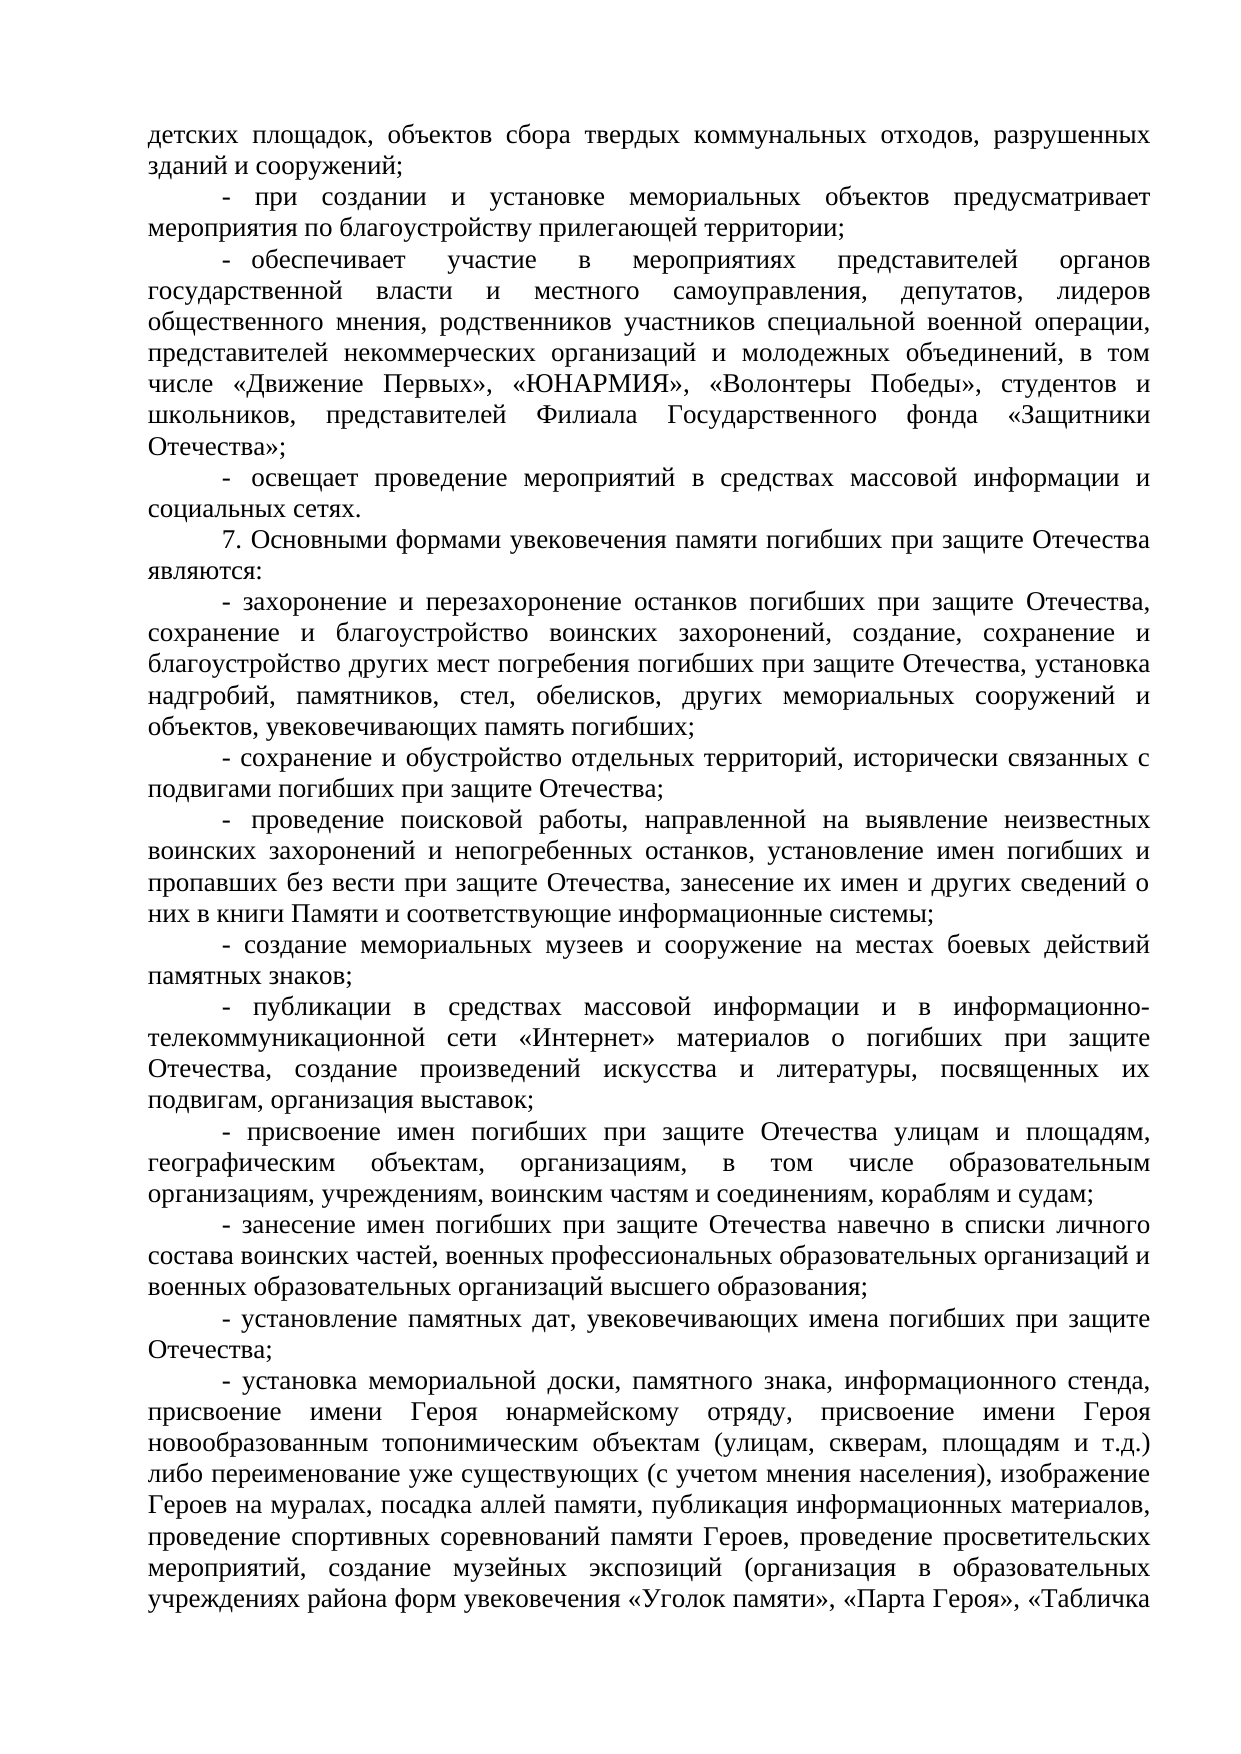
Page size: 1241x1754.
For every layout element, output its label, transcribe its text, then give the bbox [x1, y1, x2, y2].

text 7. Основными формами увековечения памяти погибших при защите Отечества являются: [148, 523, 1152, 585]
text - присвоение имен погибших при защите Отечества улицам и площадям, географическим объектам, организациям, в том числе образовательным организациям, учреждениям, воинским частям и соединениям, кораблям и судам; [148, 1115, 1152, 1208]
text - проведение поисковой работы, направленной на выявление неизвестных воинских захоронений и непогребенных останков, установление имен погибших и пропавших без вести при защите Отечества, занесение их имен и других сведений о них в книги Памяти и соответствующие информационные системы; [148, 803, 1152, 928]
text - обеспечивает участие в мероприятиях представителей органов государственной власти и местного самоуправления, депутатов, лидеров общественного мнения, родственников участников специальной военной операции, представителей некоммерческих организаций и молодежных объединений, в том числе «Движение Первых», «ЮНАРМИЯ», «Волонтеры Победы», студентов и школьников, представителей Филиала Государственного фонда «Защитники Отечества»; [148, 243, 1152, 461]
text - захоронение и перезахоронение останков погибших при защите Отечества, сохранение и благоустройство воинских захоронений, создание, сохранение и благоустройство других мест погребения погибших при защите Отечества, установка надгробий, памятников, стел, обелисков, других мемориальных сооружений и объектов, увековечивающих память погибших; [148, 585, 1152, 741]
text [148, 118, 1152, 180]
text - освещает проведение мероприятий в средствах массовой информации и социальных сетях. [148, 461, 1152, 523]
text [148, 1364, 1152, 1613]
text - установление памятных дат, увековечивающих имена погибших при защите Отечества; [148, 1302, 1152, 1364]
text - при создании и установке мемориальных объектов предусматривает мероприятия по благоустройству прилегающей территории; [148, 180, 1152, 243]
text - занесение имен погибших при защите Отечества навечно в списки личного состава воинских частей, военных профессиональных образовательных организаций и военных образовательных организаций высшего образования; [148, 1208, 1152, 1302]
text - публикации в средствах массовой информации и в информационно-телекоммуникационной сети «Интернет» материалов о погибших при защите Отечества, создание произведений искусства и литературы, посвященных их подвигам, организация выставок; [148, 990, 1152, 1115]
text - сохранение и обустройство отдельных территорий, исторически связанных с подвигами погибших при защите Отечества; [148, 741, 1152, 803]
text - создание мемориальных музеев и сооружение на местах боевых действий памятных знаков; [148, 928, 1152, 990]
